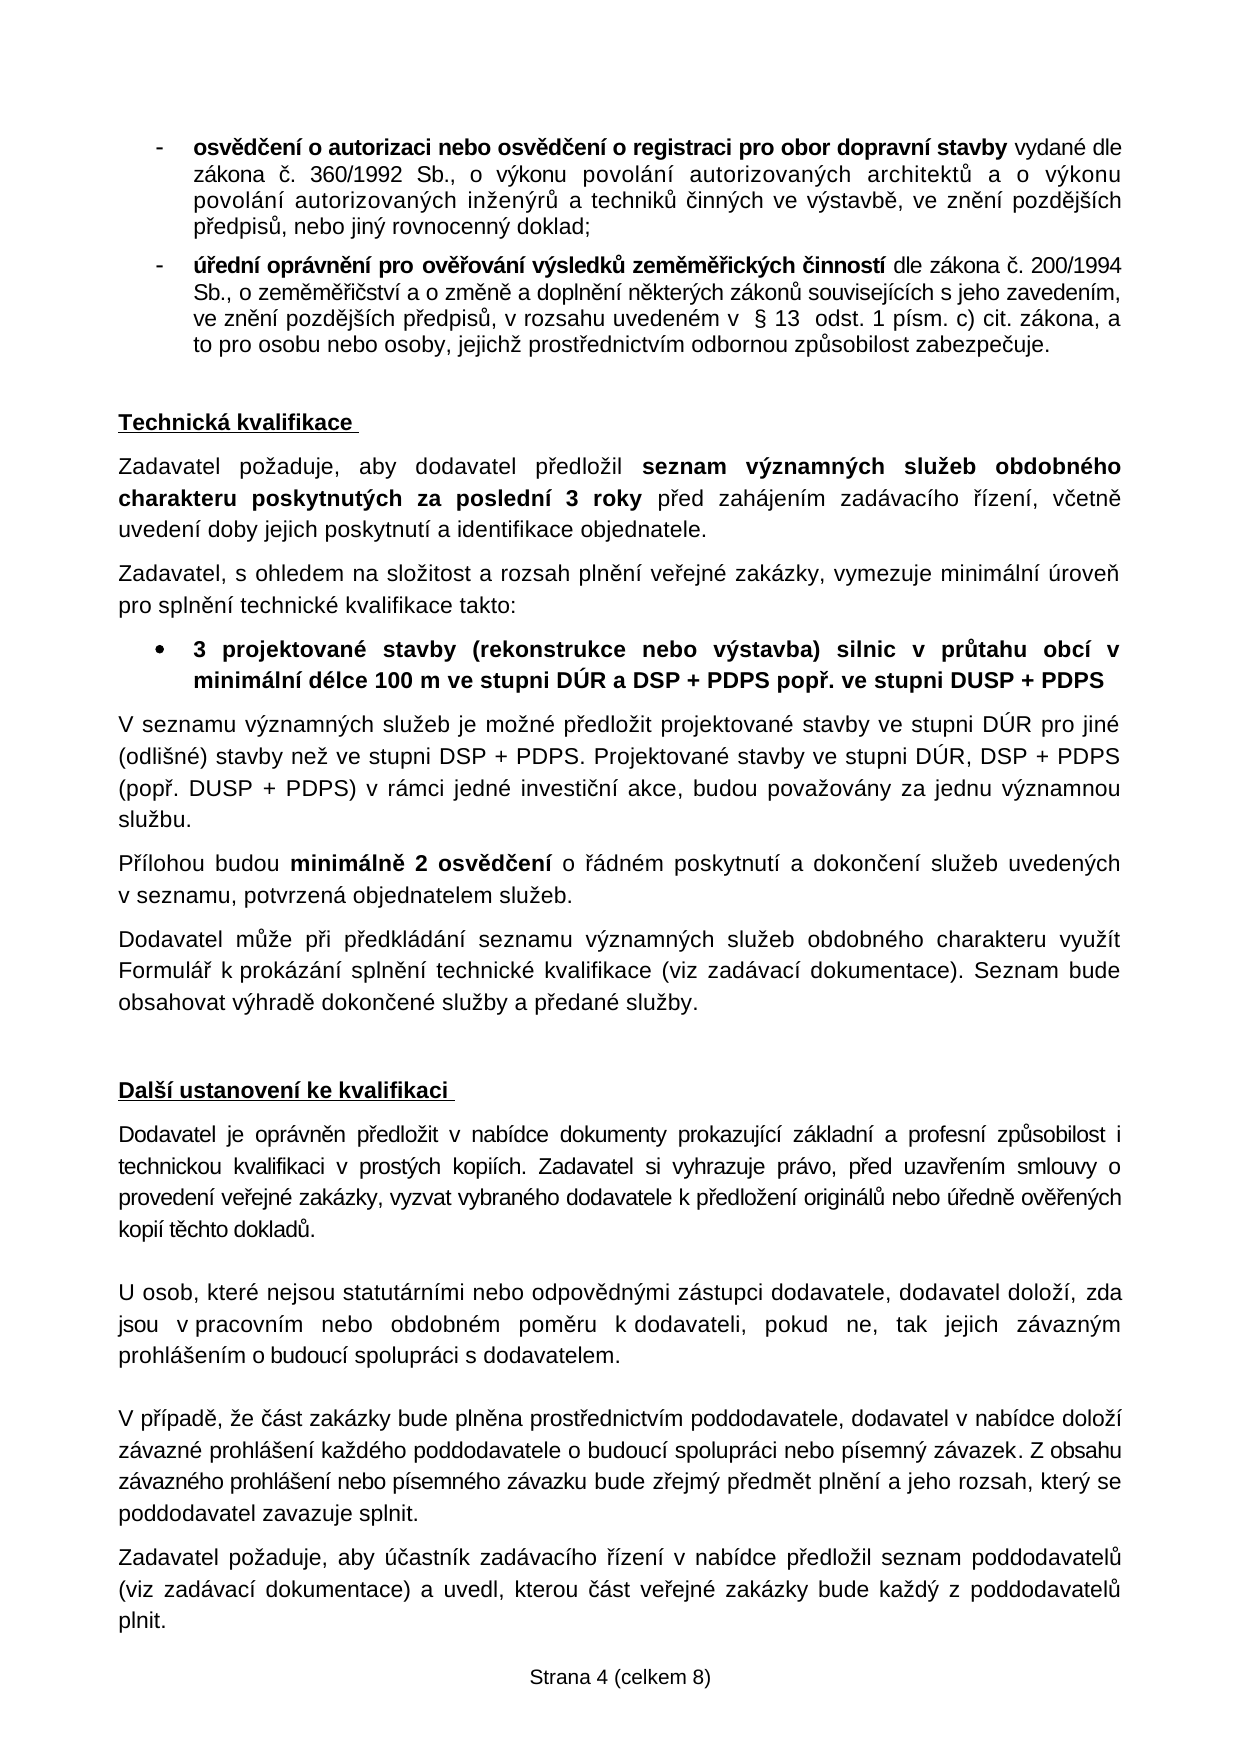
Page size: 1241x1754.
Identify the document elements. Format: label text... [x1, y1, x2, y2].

list Technická kvalifikace [118, 409, 1122, 435]
text Přílohou budou minimálně 2 osvědčení o řádném poskytnutí a dokončení služeb uvedených v seznamu, potvrzená objednatelem služeb. [118, 850, 1122, 908]
list úřední oprávnění pro ověřování výsledků zeměměřických činností dle zákona č. 200/1994 Sb., o zeměměřičství a o změně a doplnění některých zákonů souvisejících s jeho zavedením, ve znění pozdějších předpisů, v rozsahu uvedeném v § 13 odst. 1 písm. c) cit. zákona, a to pro osobu nebo osoby, jejichž prostřednictvím odbornou způsobilost zabezpečuje. [156, 252, 1122, 358]
text V případě, že část zakázky bude plněna prostřednictvím poddodavatele, dodavatel v nabídce doloží závazné prohlášení každého poddodavatele o budoucí spolupráci nebo písemný závazek. Z obsahu závazného prohlášení nebo písemného závazku bude zřejmý předmět plnění a jeho rozsah, který se poddodavatel zavazuje splnit. [118, 1405, 1122, 1526]
text Dodavatel je oprávněn předložit v nabídce dokumenty prokazující základní a profesní způsobilost i technickou kvalifikaci v prostých kopiích. Zadavatel si vyhrazuje právo, před uzavřením smlouvy o provedení veřejné zakázky, vyzvat vybraného dodavatele k předložení originálů nebo úředně ověřených kopií těchto dokladů. [118, 1121, 1122, 1242]
list 3 projektované stavby (rekonstrukce nebo výstavba) silnic v průtahu obcí v minimální délce 100 m ve stupni DÚR a DSP + PDPS popř. ve stupni DUSP + PDPS [156, 636, 1122, 694]
text U osob, které nejsou statutárními nebo odpovědnými zástupci dodavatele, dodavatel doloží, zda jsou v pracovním nebo obdobném poměru k dodavateli, pokud ne, tak jejich závazným prohlášením o budoucí spolupráci s dodavatelem. [118, 1279, 1122, 1368]
text Zadavatel požaduje, aby účastník zadávacího řízení v nabídce předložil seznam poddodavatelů (viz zadávací dokumentace) a uvedl, kterou část veřejné zakázky bude každý z poddodavatelů plnit. [118, 1544, 1122, 1633]
text V seznamu významných služeb je možné předložit projektované stavby ve stupni DÚR pro jiné (odlišné) stavby než ve stupni DSP + PDPS. Projektované stavby ve stupni DÚR, DSP + PDPS (popř. DUSP + PDPS) v rámci jedné investiční akce, budou považovány za jednu významnou službu. [118, 711, 1122, 832]
text Zadavatel požaduje, aby dodavatel předložil seznam významných služeb obdobného charakteru poskytnutých za poslední 3 roky před zahájením zadávacího řízení, včetně uvedení doby jejich poskytnutí a identifikace objednatele. [118, 453, 1122, 542]
list osvědčení o autorizaci nebo osvědčení o registraci pro obor dopravní stavby vydané dle zákona č. 360/1992 Sb., o výkonu povolání autorizovaných architektů a o výkonu povolání autorizovaných inženýrů a techniků činných ve výstavbě, ve znění pozdějších předpisů, nebo jiný rovnocenný doklad; [156, 134, 1122, 240]
text Dodavatel může při předkládání seznamu významných služeb obdobného charakteru využít Formulář k prokázání splnění technické kvalifikace (viz zadávací dokumentace). Seznam bude obsahovat výhradě dokončené služby a předané služby. [118, 926, 1122, 1015]
text Zadavatel, s ohledem na složitost a rozsah plnění veřejné zakázky, vymezuje minimální úroveň pro splnění technické kvalifikace takto: [118, 560, 1122, 618]
list Další ustanovení ke kvalifikaci [118, 1077, 1122, 1103]
